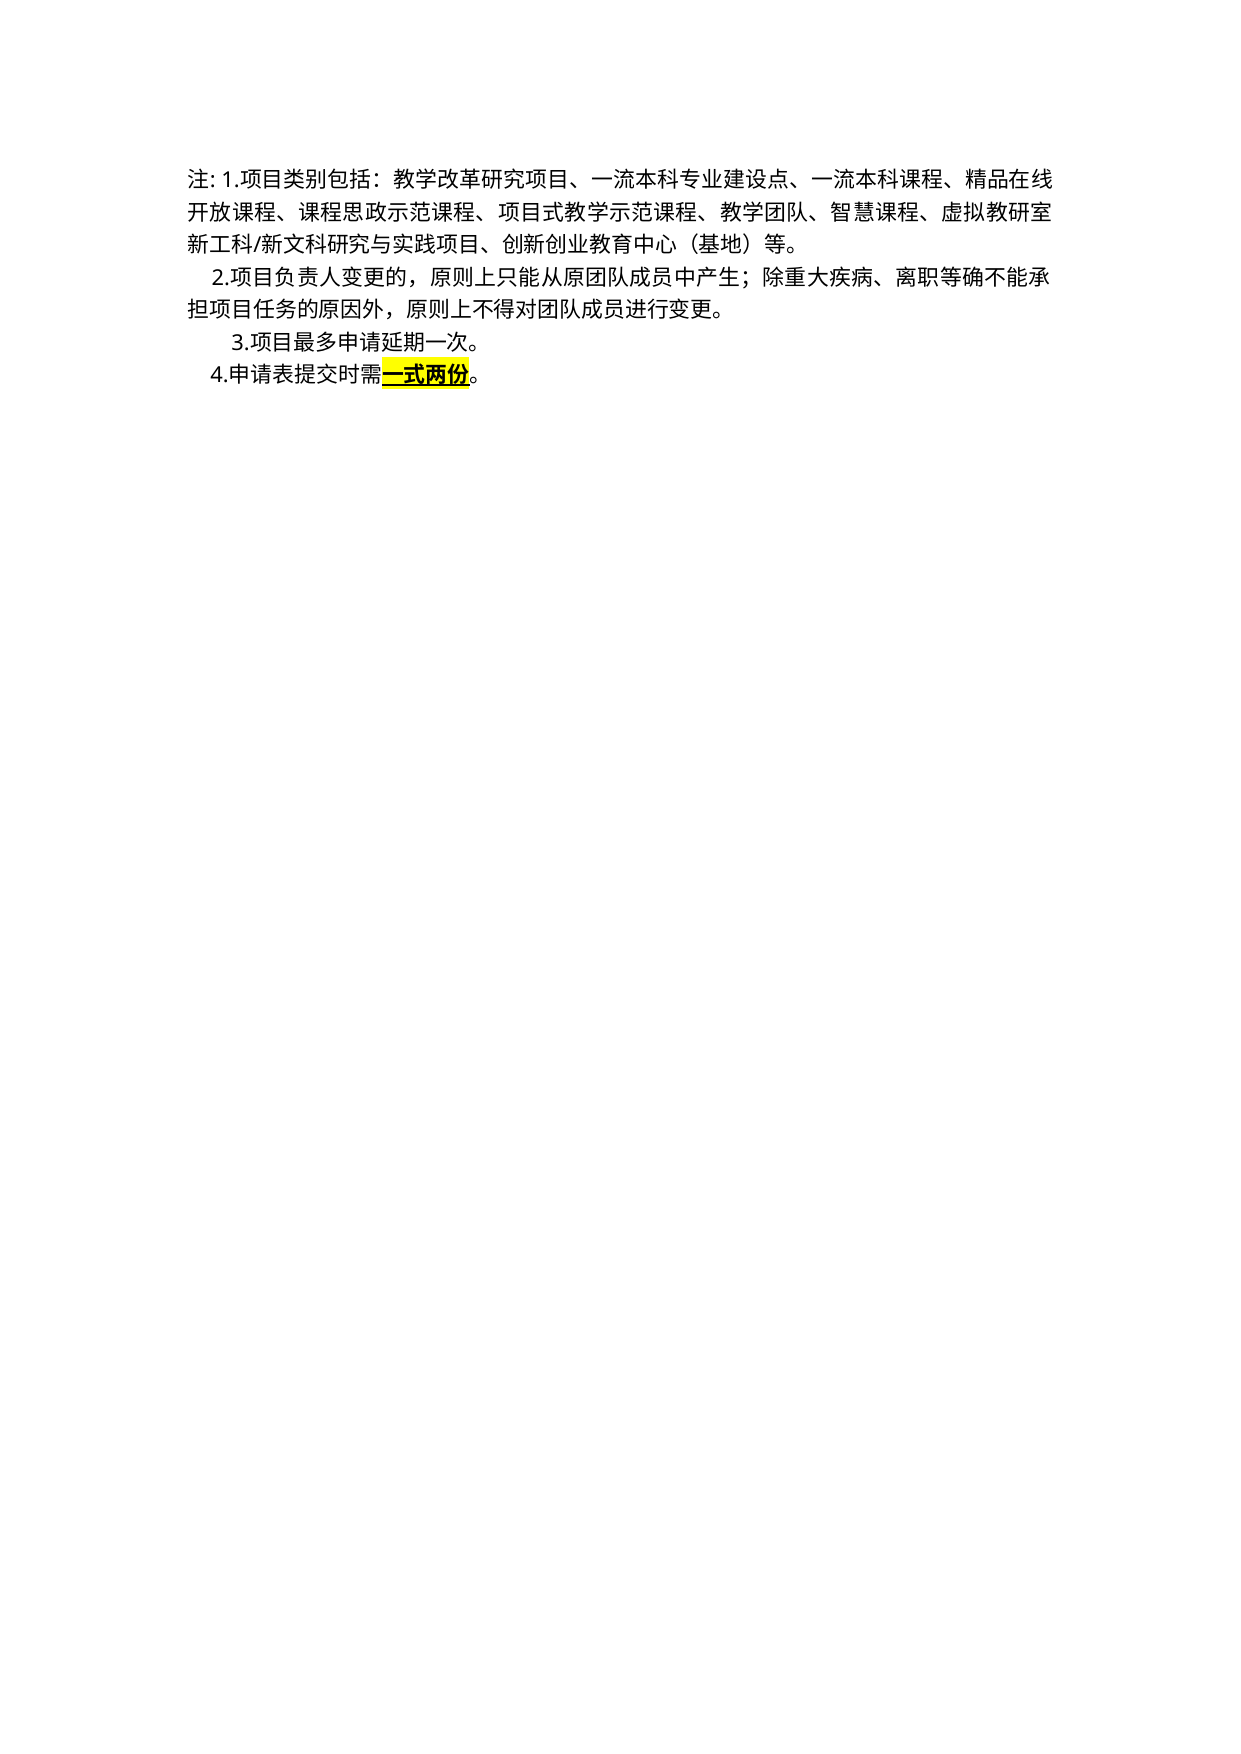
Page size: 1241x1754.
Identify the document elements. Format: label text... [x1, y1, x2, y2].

text 注: 1.项目类别包括：教学改革研究项目、一流本科专业建设点、一流本科课程、精品在线开放课程、课程思政示范课程、项目式教学示范课程、教学团队、智慧课程、虚拟教研室、新工科/新文科研究与实践项目、创新创业教育中心（基地）等。 [187, 162, 1053, 259]
text 4.申请表提交时需一式两份。 [187, 357, 382, 389]
text 2.项目负责人变更的，原则上只能从原团队成员中产生；除重大疾病、离职等确不能承担项目任务的原因外，原则上不得对团队成员进行变更。 [187, 259, 1053, 324]
text 4.申请表提交时需一式两份。 [469, 357, 1053, 389]
text 3.项目最多申请延期一次。 [187, 324, 1053, 357]
